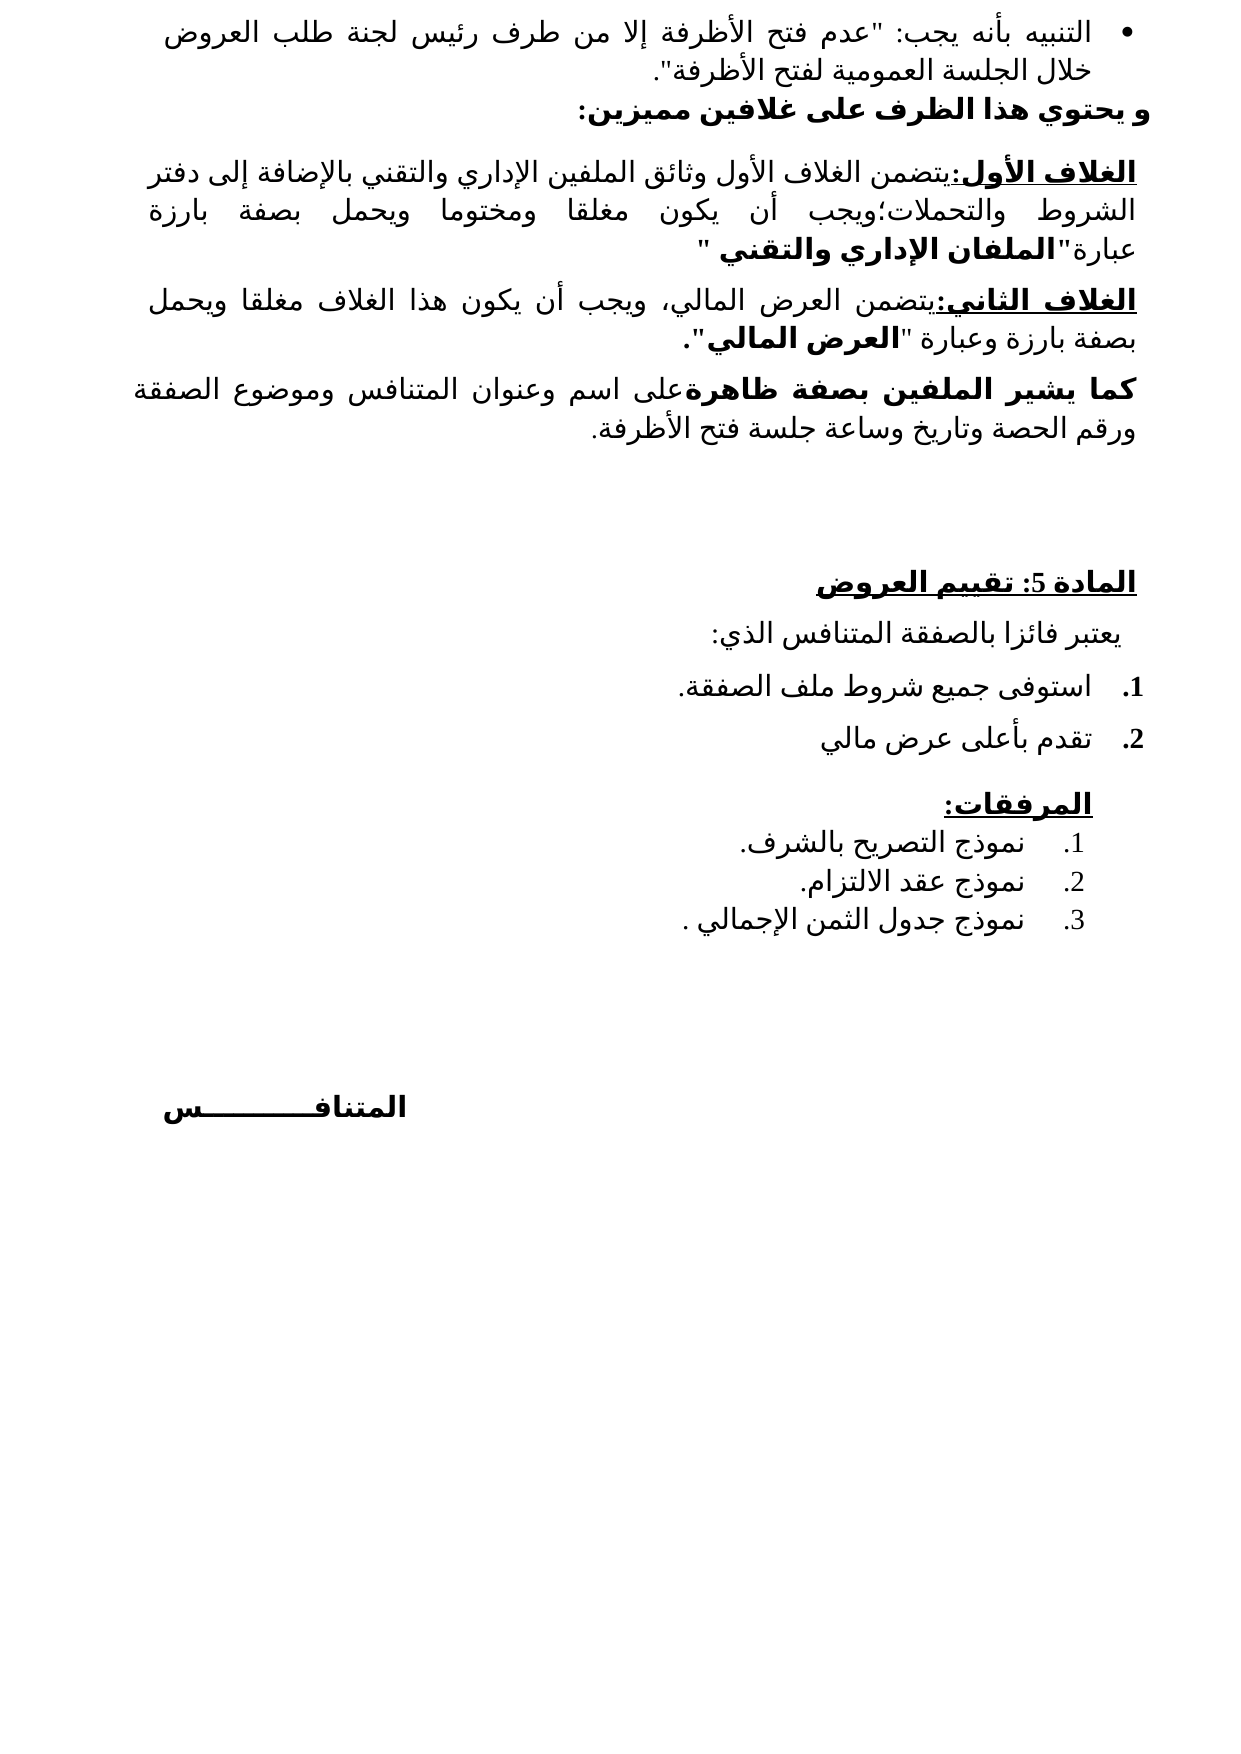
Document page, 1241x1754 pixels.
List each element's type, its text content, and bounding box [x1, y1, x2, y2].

text المتنافـــــــــــس [162, 1090, 1152, 1124]
text الغلاف الثاني:يتضمن العرض المالي، ويجب أن يكون هذا الغلاف مغلقا ويحمل بصفة بارزة وعبارة "العرض المالي". [148, 283, 1137, 355]
list نموذج التصريح بالشرف. [133, 825, 1063, 859]
text الغلاف الأول:يتضمن الغلاف الأول وثائق الملفين الإداري والتقني بالإضافة إلى دفتر الشروط والتحملات؛ويجب أن يكون مغلقا ومختوما ويحمل بصفة بارزة عبارة"الملفان الإداري والتقني " [148, 155, 1137, 265]
list استوفى جميع شروط ملف الصفقة. [148, 669, 1122, 702]
list نموذج عقد الالتزام. [133, 864, 1063, 897]
text يعتبر فائزا بالصفقة المتنافس الذي: [148, 616, 1137, 650]
list تقدم بأعلى عرض مالي [148, 722, 1122, 755]
text و يحتوي هذا الظرف على غلافين مميزين: [133, 92, 1152, 126]
text المادة 5: تقييم العروض [133, 565, 1137, 599]
list نموذج جدول الثمن الإجمالي . [133, 902, 1063, 936]
text المرفقات: [133, 787, 1093, 820]
list التنبيه بأنه يجب: "عدم فتح الأظرفة إلا من طرف رئيس لجنة طلب العروض خلال الجلسة العمومية لفتح الأظرفة". [162, 15, 1122, 87]
text كما يشير الملفين بصفة ظاهرةعلى اسم وعنوان المتنافس وموضوع الصفقة ورقم الحصة وتاريخ وساعة جلسة فتح الأظرفة. [133, 372, 1137, 444]
